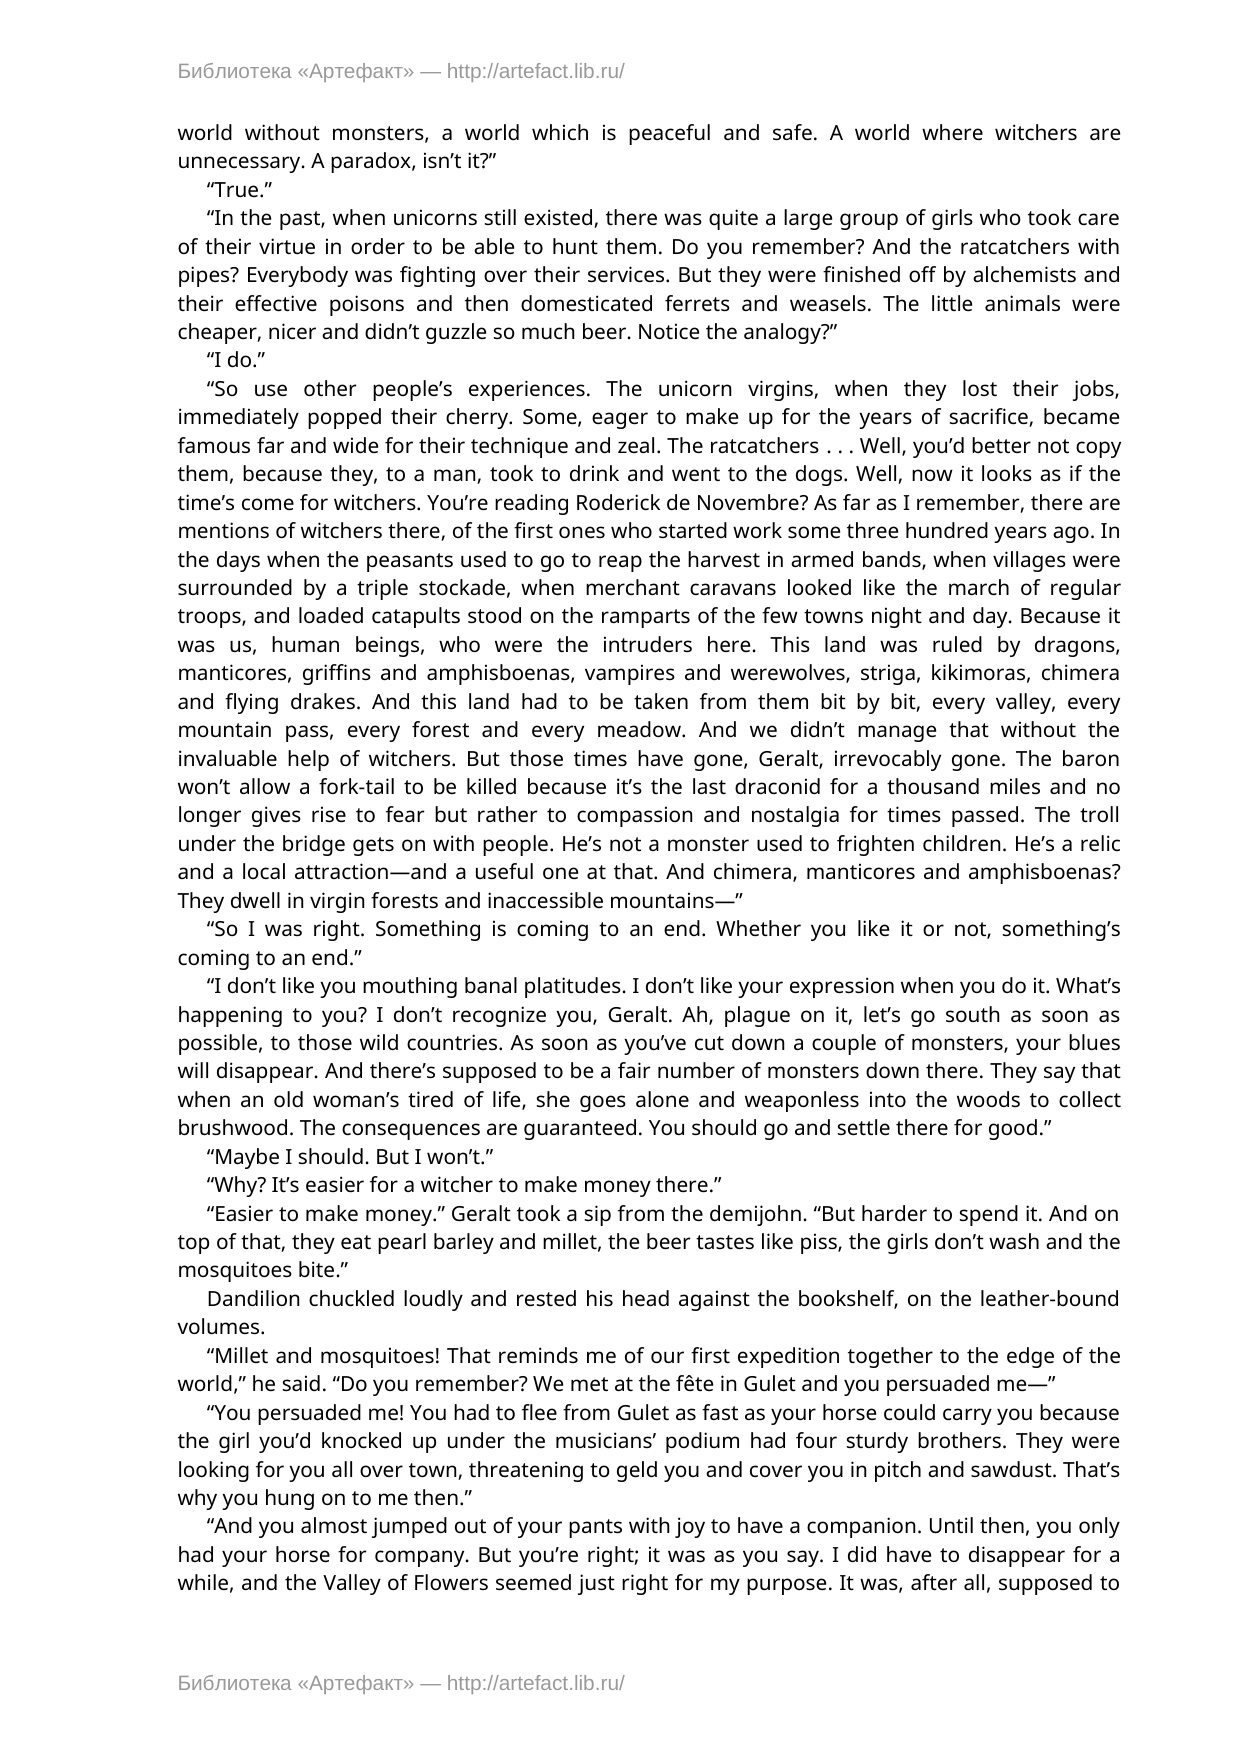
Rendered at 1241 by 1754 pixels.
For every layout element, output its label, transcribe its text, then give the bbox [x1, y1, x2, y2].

text “In the past, when unicorns still existed, there was quite a large group of girls who took care of their virtue in order to be able to hunt them. Do you remember? And the ratcatchers with pipes? Everybody was fighting over their services. But they were finished off by alchemists and their effective poisons and then domesticated ferrets and weasels. The little animals were cheaper, nicer and didn’t guzzle so much beer. Notice the analogy?” [177, 203, 1122, 346]
text “Easier to make money.” Geralt took a sip from the demijohn. “But harder to spend it. And on top of that, they eat pearl barley and millet, the beer tastes like piss, the girls don’t wash and the mosquitoes bite.” [177, 1199, 1122, 1284]
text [177, 1512, 1122, 1597]
text “Millet and mosquitoes! That reminds me of our first expedition together to the edge of the world,” he said. “Do you remember? We met at the fête in Gulet and you persuaded me—” [177, 1341, 1122, 1398]
text “I don’t like you mouthing banal platitudes. I don’t like your expression when you do it. What’s happening to you? I don’t recognize you, Geralt. Ah, plague on it, let’s go south as soon as possible, to those wild countries. As soon as you’ve cut down a couple of monsters, your blues will disappear. And there’s supposed to be a fair number of monsters down there. They say that when an old woman’s tired of life, she goes alone and weaponless into the woods to collect brushwood. The consequences are guaranteed. You should go and settle there for good.” [177, 971, 1122, 1142]
text “You persuaded me! You had to flee from Gulet as fast as your horse could carry you because the girl you’d knocked up under the musicians’ podium had four sturdy brothers. They were looking for you all over town, threatening to geld you and cover you in pitch and sawdust. That’s why you hung on to me then.” [177, 1398, 1122, 1512]
text “So I was right. Something is coming to an end. Whether you like it or not, something’s coming to an end.” [177, 914, 1122, 971]
text “True.” [177, 175, 1122, 203]
text “Maybe I should. But I won’t.” [177, 1142, 1122, 1170]
text “So use other people’s experiences. The unicorn virgins, when they lost their jobs, immediately popped their cherry. Some, eager to make up for the years of sacrifice, became famous far and wide for their technique and zeal. The ratcatchers . . . Well, you’d better not copy them, because they, to a man, took to drink and went to the dogs. Well, now it looks as if the time’s come for witchers. You’re reading Roderick de Novembre? As far as I remember, there are mentions of witchers there, of the first ones who started work some three hundred years ago. In the days when the peasants used to go to reap the harvest in armed bands, when villages were surrounded by a triple stockade, when merchant caravans looked like the march of regular troops, and loaded catapults stood on the ramparts of the few towns night and day. Because it was us, human beings, who were the intruders here. This land was ruled by dragons, manticores, griffins and amphisboenas, vampires and werewolves, striga, kikimoras, chimera and flying drakes. And this land had to be taken from them bit by bit, every valley, every mountain pass, every forest and every meadow. And we didn’t manage that without the invaluable help of witchers. But those times have gone, Geralt, irrevocably gone. The baron won’t allow a fork-tail to be killed because it’s the last draconid for a thousand miles and no longer gives rise to fear but rather to compassion and nostalgia for times passed. The troll under the bridge gets on with people. He’s not a monster used to frighten children. He’s a relic and a local attraction—and a useful one at that. And chimera, manticores and amphisboenas? They dwell in virgin forests and inaccessible mountains—” [177, 374, 1122, 914]
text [177, 118, 1122, 175]
text “Why? It’s easier for a witcher to make money there.” [177, 1170, 1122, 1199]
text “I do.” [177, 346, 1122, 374]
text Dandilion chuckled loudly and rested his head against the bookshelf, on the leather-bound volumes. [177, 1284, 1122, 1341]
